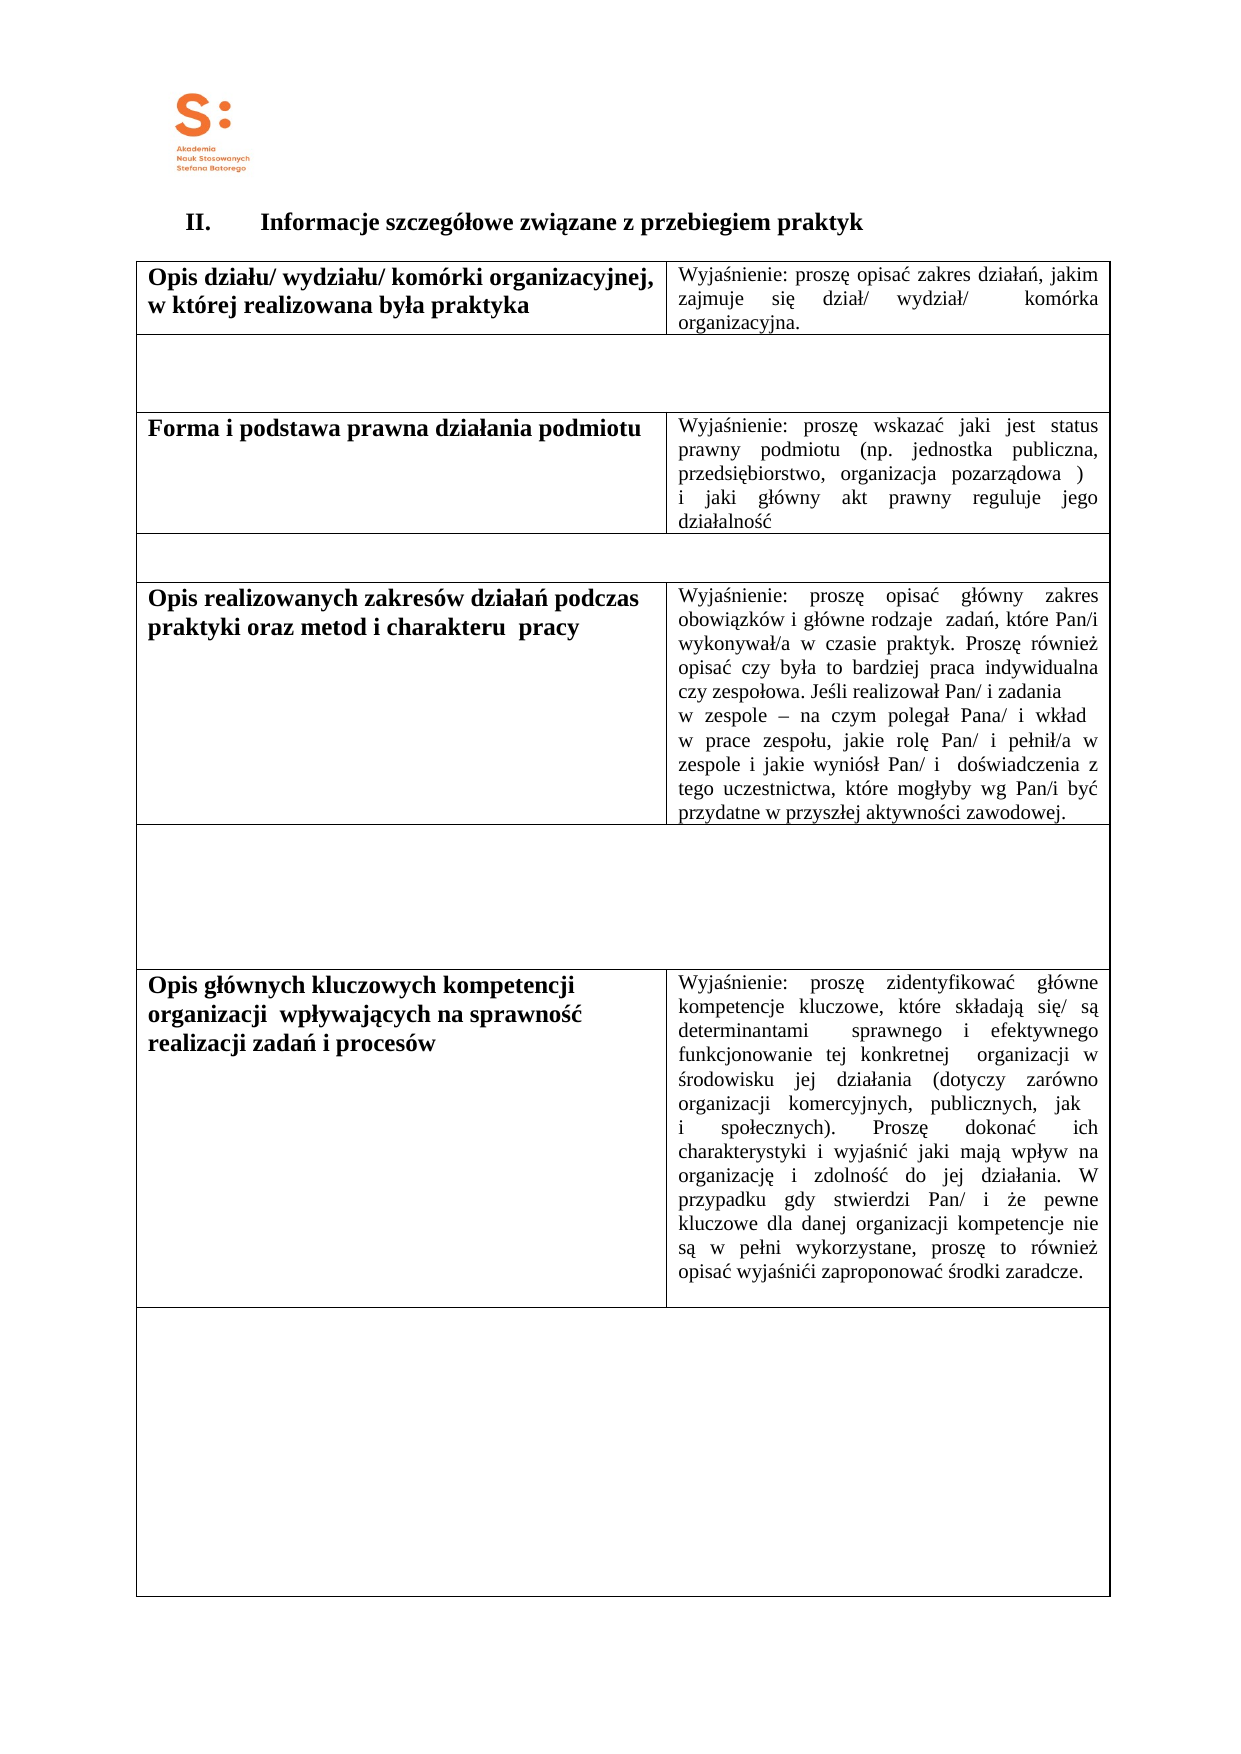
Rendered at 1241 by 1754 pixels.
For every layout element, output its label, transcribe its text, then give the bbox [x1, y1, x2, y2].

table_cell Opis głównych kluczowych kompetencji organizacji wpływających na sprawność realizacji zadań i procesów [137, 970, 666, 1307]
table_cell Wyjaśnienie: proszę opisać główny zakres obowiązków i główne rodzaje zadań, które Pan/i wykonywał/a w czasie praktyk. Proszę również opisać czy była to bardziej praca indywidualna czy zespołowa. Jeśli realizował Pan/ i zadania w zespole – na czym polegał Pana/ i wkład w prace zespołu, jakie rolę Pan/ i pełnił/a w zespole i jakie wyniósł Pan/ i doświadczenia z tego uczestnictwa, które mogłyby wg Pan/i być przydatne w przyszłej aktywności zawodowej. [667, 583, 1109, 824]
picture [147, 73, 280, 191]
table_cell Wyjaśnienie: proszę zidentyfikować główne kompetencje kluczowe, które składają się/ są determinantami sprawnego i efektywnego funkcjonowanie tej konkretnej organizacji w środowisku jej działania (dotyczy zarówno organizacji komercyjnych, publicznych, jak i społecznych). Proszę dokonać ich charakterystyki i wyjaśnić jaki mają wpływ na organizację i zdolność do jej działania. W przypadku gdy stwierdzi Pan/ i że pewne kluczowe dla danej organizacji kompetencje nie są w pełni wykorzystane, proszę to również opisać wyjaśnići zaproponować środki zaradcze. [667, 970, 1109, 1307]
table_cell [137, 825, 1109, 969]
table_header Opis działu/ wydziału/ komórki organizacyjnej, w której realizowana była praktyka [137, 262, 666, 334]
table_cell [137, 1308, 1109, 1596]
table_cell [137, 534, 1109, 582]
table_cell Wyjaśnienie: proszę wskazać jaki jest status prawny podmiotu (np. jednostka publiczna, przedsiębiorstwo, organizacja pozarządowa ) i jaki główny akt prawny reguluje jego działalność [667, 413, 1109, 533]
table_cell Forma i podstawa prawna działania podmiotu [137, 413, 666, 533]
list Informacje szczegółowe związane z przebiegiem praktyk [185, 207, 1093, 236]
table_cell [137, 335, 1109, 412]
table_header Wyjaśnienie: proszę opisać zakres działań, jakim zajmuje się dział/ wydział/ komórka organizacyjna. [667, 262, 1109, 334]
table_cell Opis realizowanych zakresów działań podczas praktyki oraz metod i charakteru pracy [137, 583, 666, 824]
